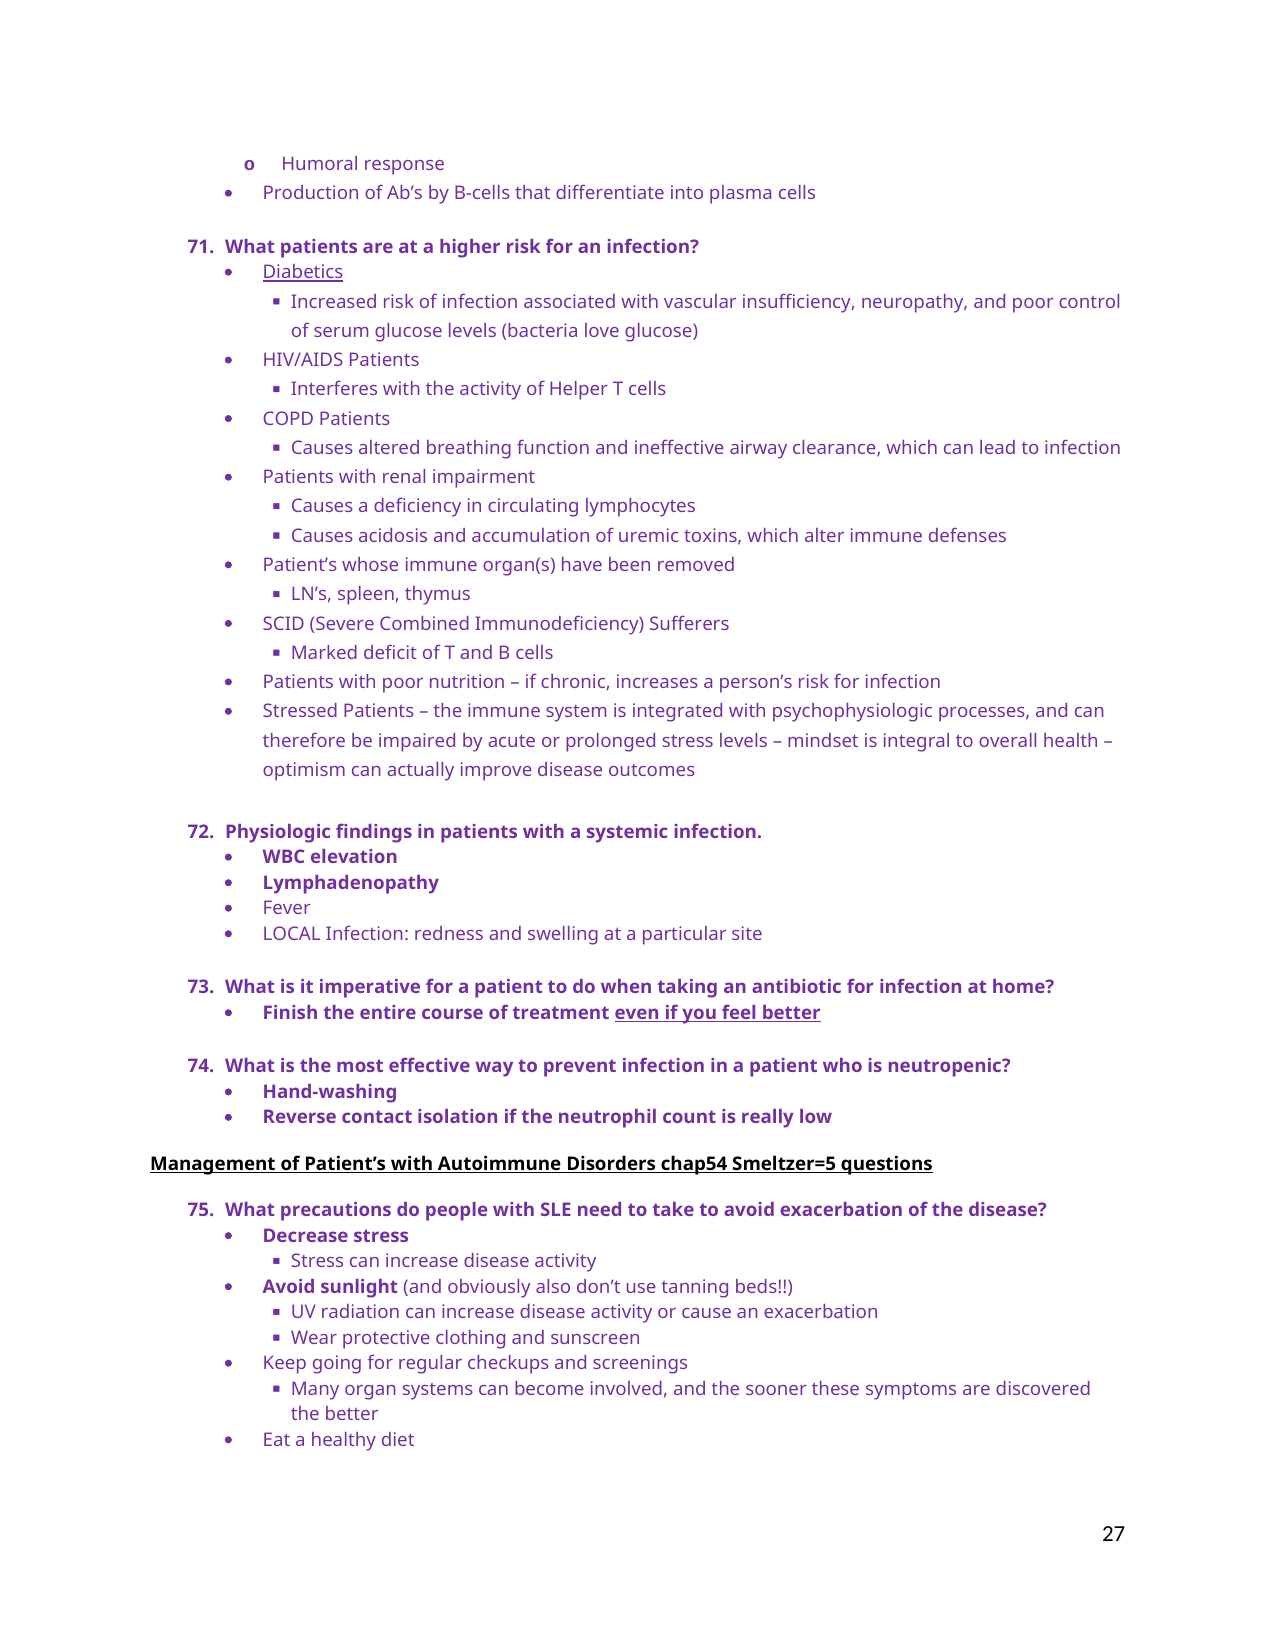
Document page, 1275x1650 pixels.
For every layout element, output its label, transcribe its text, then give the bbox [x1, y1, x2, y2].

list Decrease stress [225, 1222, 1125, 1248]
list What precautions do people with SLE need to take to avoid exacerbation of the disease? [187, 1197, 1125, 1222]
list Marked deficit of T and B cells [272, 639, 1125, 665]
list WBC elevation [225, 844, 1125, 869]
list Many organ systems can become involved, and the sooner these symptoms are discovered the better [272, 1375, 1125, 1426]
list Causes a deficiency in circulating lymphocytes [272, 493, 1125, 518]
list What is the most effective way to prevent infection in a patient who is neutropenic? [187, 1053, 1125, 1078]
list Lymphadenopathy [225, 869, 1125, 895]
list Diabetics [225, 259, 1125, 284]
list HIV/AIDS Patients [225, 346, 1125, 372]
list Keep going for regular checkups and screenings [225, 1350, 1125, 1375]
list Hand-washing [225, 1078, 1125, 1104]
list Humoral response [244, 150, 1125, 176]
list LN’s, spleen, thymus [272, 581, 1125, 606]
list Causes altered breathing function and ineffective airway clearance, which can lead to infection [272, 434, 1125, 460]
list Patients with renal impairment [225, 463, 1125, 489]
list Avoid sunlight (and obviously also don’t use tanning beds!!) [225, 1273, 1125, 1299]
list Interferes with the activity of Helper T cells [272, 376, 1125, 401]
list SCID (Severe Combined Immunodeficiency) Sufferers [225, 610, 1125, 635]
list Patient’s whose immune organ(s) have been removed [225, 551, 1125, 577]
list UV radiation can increase disease activity or cause an exacerbation [272, 1299, 1125, 1324]
list What is it imperative for a patient to do when taking an antibiotic for infection at home? [187, 974, 1125, 999]
list Eat a healthy diet [225, 1426, 1125, 1452]
text Management of Patient’s with Autoimmune Disorders chap54 Smeltzer=5 questions [150, 1150, 1125, 1176]
list Finish the entire course of treatment even if you feel better [225, 999, 1125, 1053]
list Causes acidosis and accumulation of uremic toxins, which alter immune defenses [272, 522, 1125, 548]
list COPD Patients [225, 405, 1125, 431]
list LOCAL Infection: redness and swelling at a particular site [225, 920, 1125, 974]
list Physiologic findings in patients with a systemic infection. [187, 818, 1125, 844]
list Patients with poor nutrition – if chronic, increases a person’s risk for infection [225, 668, 1125, 694]
list Fever [225, 895, 1125, 920]
list What patients are at a higher risk for an infection? [187, 233, 1125, 259]
list Increased risk of infection associated with vascular insufficiency, neuropathy, and poor control of serum glucose levels (bacteria love glucose) [272, 288, 1125, 343]
list Stressed Patients – the immune system is integrated with psychophysiologic processes, and can therefore be impaired by acute or prolonged stress levels – mindset is integral to overall health – optimism can actually improve disease outcomes [225, 698, 1125, 814]
list Reverse contact isolation if the neutrophil count is really low [225, 1104, 1125, 1129]
list Stress can increase disease activity [272, 1248, 1125, 1273]
list Wear protective clothing and sunscreen [272, 1324, 1125, 1350]
list Production of Ab’s by B-cells that differentiate into plasma cells [225, 179, 1125, 233]
